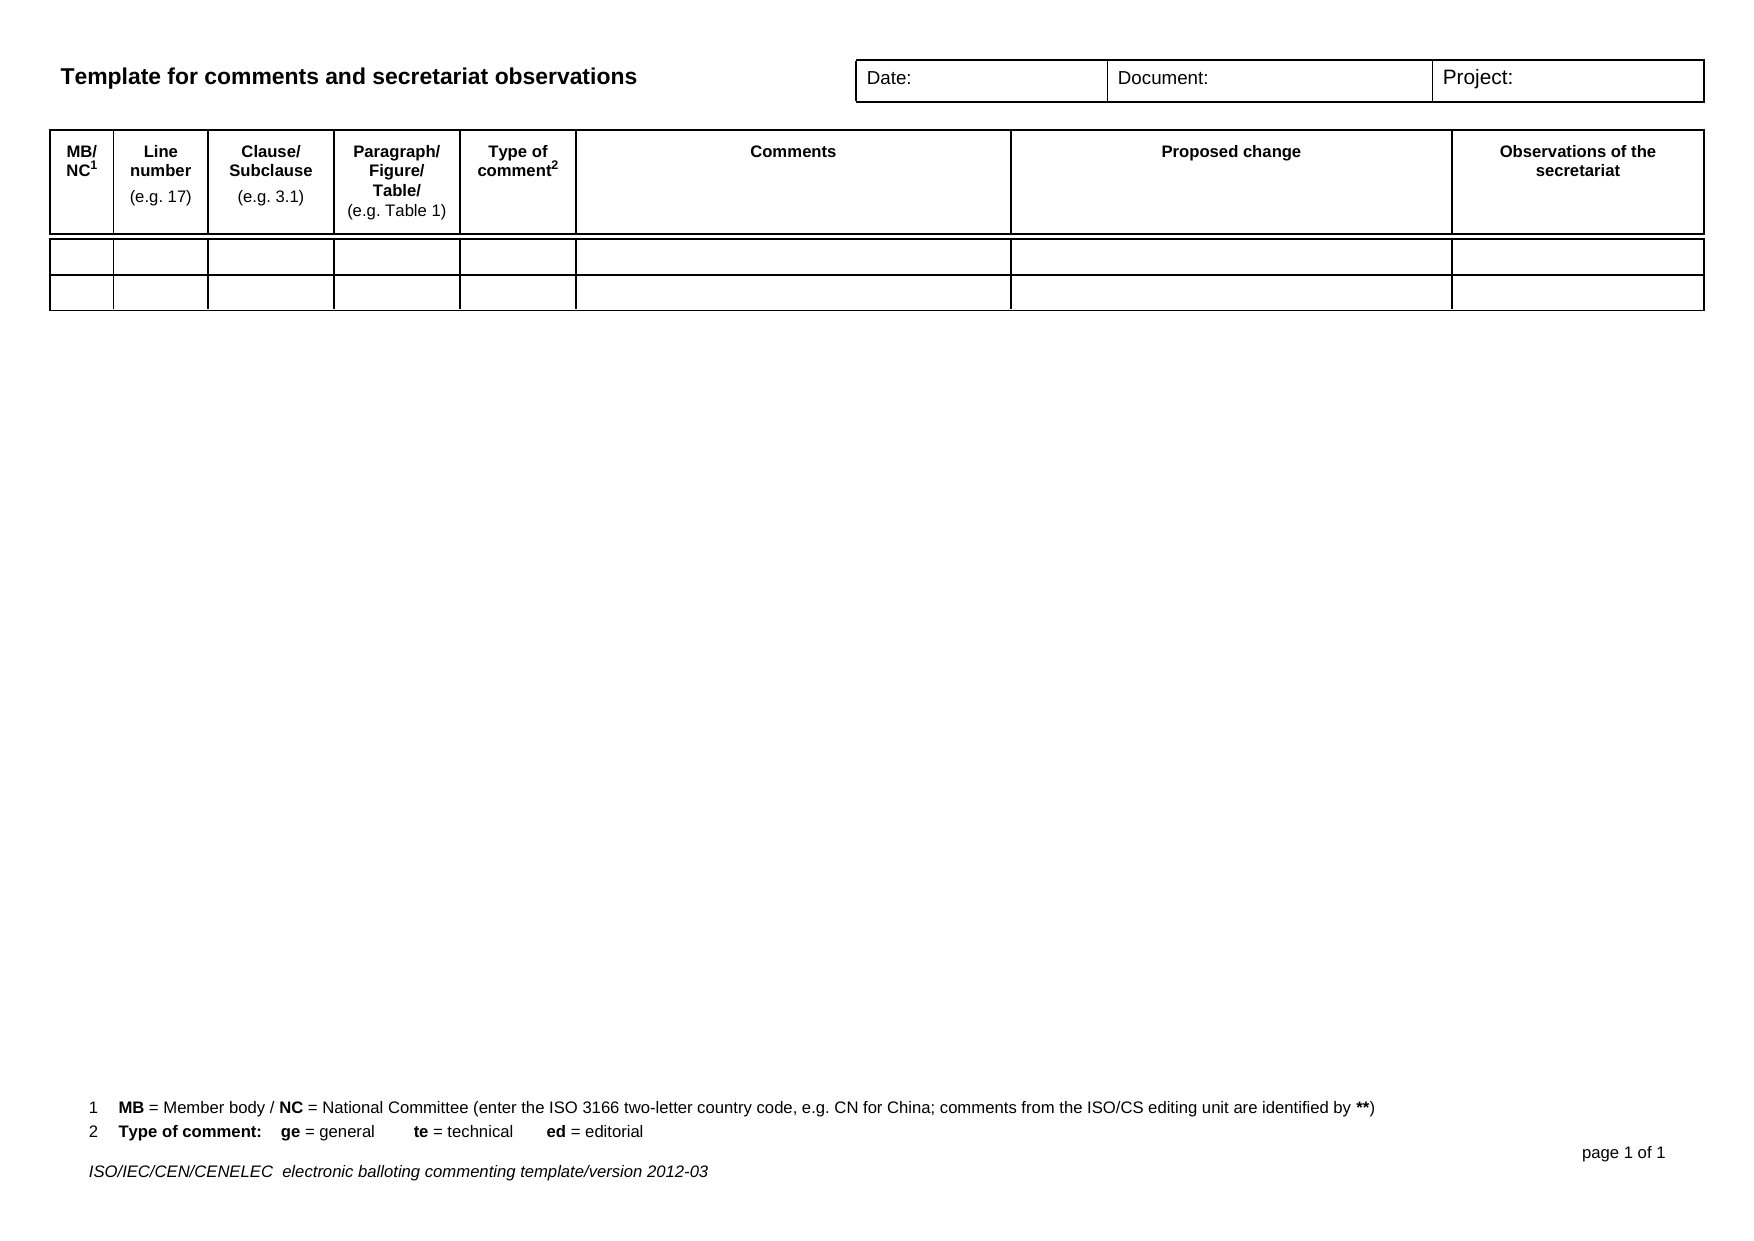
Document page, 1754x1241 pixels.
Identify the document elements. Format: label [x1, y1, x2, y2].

table_header [577, 240, 1010, 274]
table_header [1453, 240, 1703, 274]
table_header [51, 240, 113, 274]
table_header [1012, 240, 1451, 274]
table_cell [461, 276, 575, 309]
table_cell [51, 276, 113, 309]
table_cell [1453, 276, 1703, 309]
table_cell [577, 276, 1010, 309]
table_cell [335, 276, 459, 309]
table_cell [114, 276, 207, 309]
table_header [209, 240, 333, 274]
table_header [114, 240, 207, 274]
table_cell [209, 276, 333, 309]
table_header [335, 240, 459, 274]
table_header [461, 240, 575, 274]
table_cell [1012, 276, 1451, 309]
